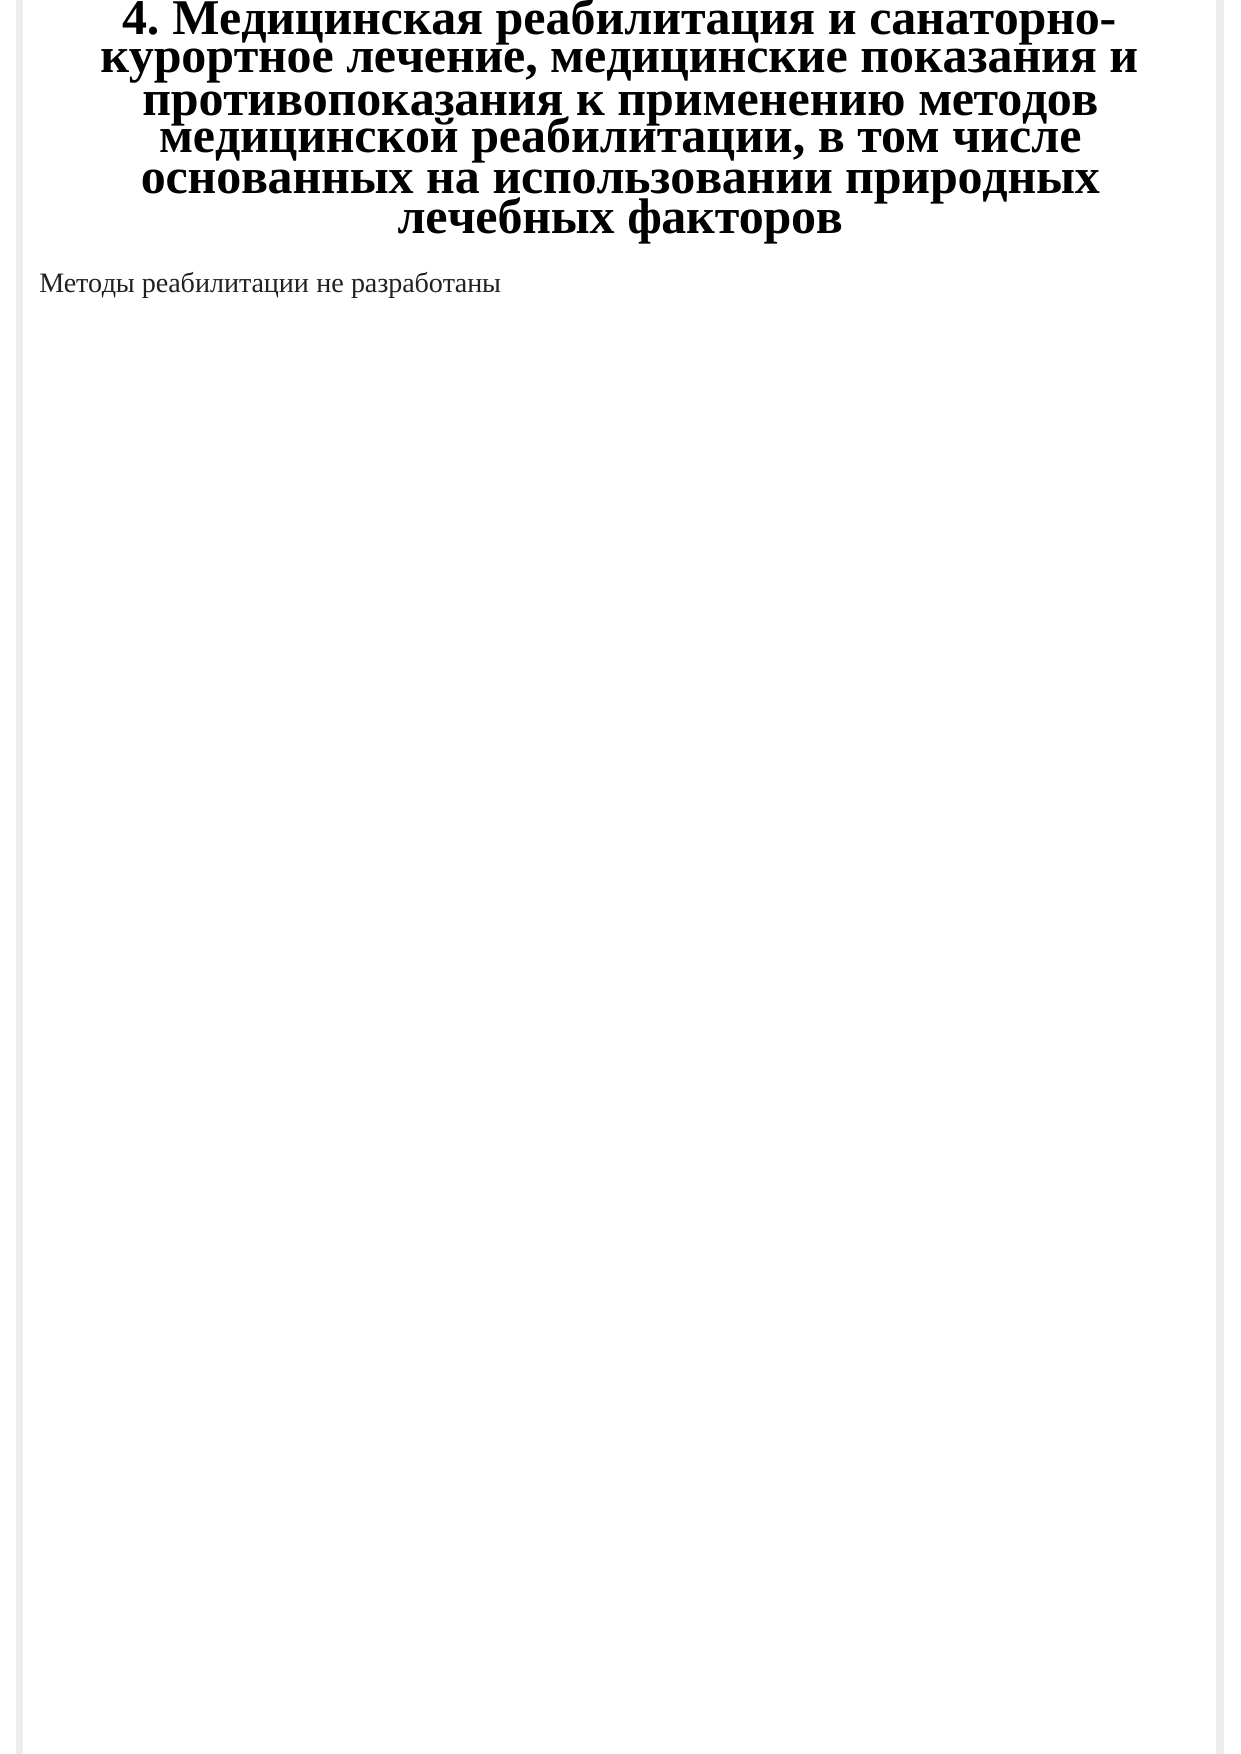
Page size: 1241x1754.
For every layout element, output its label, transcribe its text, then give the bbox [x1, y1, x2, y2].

text Методы реабилитации не разработаны [39, 267, 1236, 299]
subtitle Медицинская реабилитация и санаторно- курортное лечение, медицинские показания и [100, 3, 1140, 83]
text противопоказания к применению методов медицинской реабилитации, в том числе основанных на использовании природных лечебных факторов [139, 83, 1101, 244]
